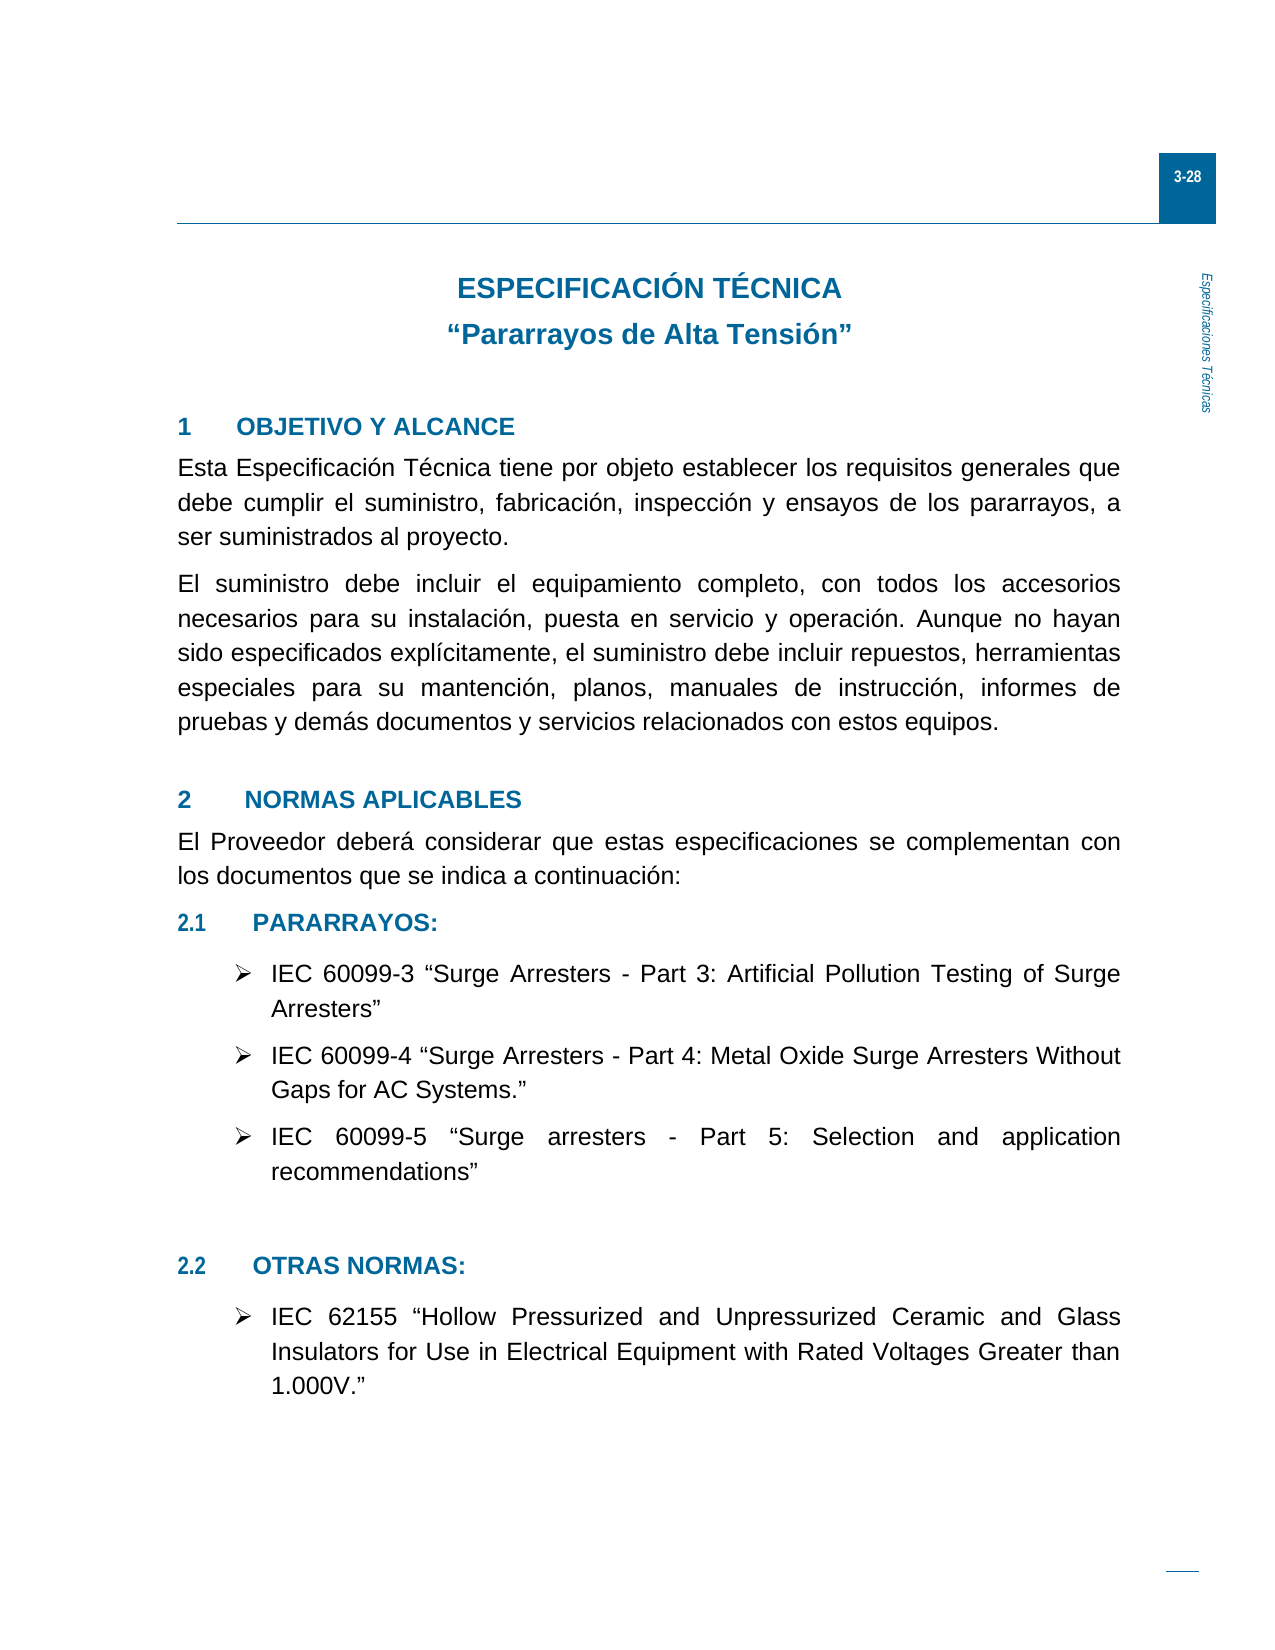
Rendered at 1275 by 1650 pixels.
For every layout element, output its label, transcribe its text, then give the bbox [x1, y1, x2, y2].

text Esta Especificación Técnica tiene por objeto establecer los requisitos generales que debe cumplir el suministro, fabricación, inspección y ensayos de los pararrayos, a ser suministrados al proyecto. [177, 453, 1122, 551]
list IEC 60099-4 “Surge Arresters - Part 4: Metal Oxide Surge Arresters Without Gaps for AC Systems.” [233, 1041, 1122, 1104]
list IEC 60099-5 “Surge arresters - Part 5: Selection and application recommendations” [233, 1122, 1122, 1186]
list IEC 62155 “Hollow Pressurized and Unpressurized Ceramic and Glass Insulators for Use in Electrical Equipment with Rated Voltages Greater than 1.000V.” [233, 1302, 1122, 1400]
text ESPECIFICACIÓN TÉCNICA [177, 271, 1122, 304]
text “Pararrayos de Alta Tensión” [177, 317, 1122, 350]
subtitle OBJETIVO Y ALCANCE [177, 412, 1122, 441]
text El Proveedor deberá considerar que estas especificaciones se complementan con los documentos que se indica a continuación: [177, 827, 1122, 890]
list IEC 60099-3 “Surge Arresters - Part 3: Artificial Pollution Testing of Surge Arresters” [233, 959, 1122, 1023]
subtitle NORMAS APLICABLES [177, 785, 1122, 814]
subtitle Pararrayos: [177, 908, 1122, 937]
text El suministro debe incluir el equipamiento completo, con todos los accesorios necesarios para su instalación, puesta en servicio y operación. Aunque no hayan sido especificados explícitamente, el suministro debe incluir repuestos, herramientas especiales para su mantención, planos, manuales de instrucción, informes de pruebas y demás documentos y servicios relacionados con estos equipos. [177, 569, 1122, 736]
subtitle Otras Normas: [177, 1251, 1122, 1280]
